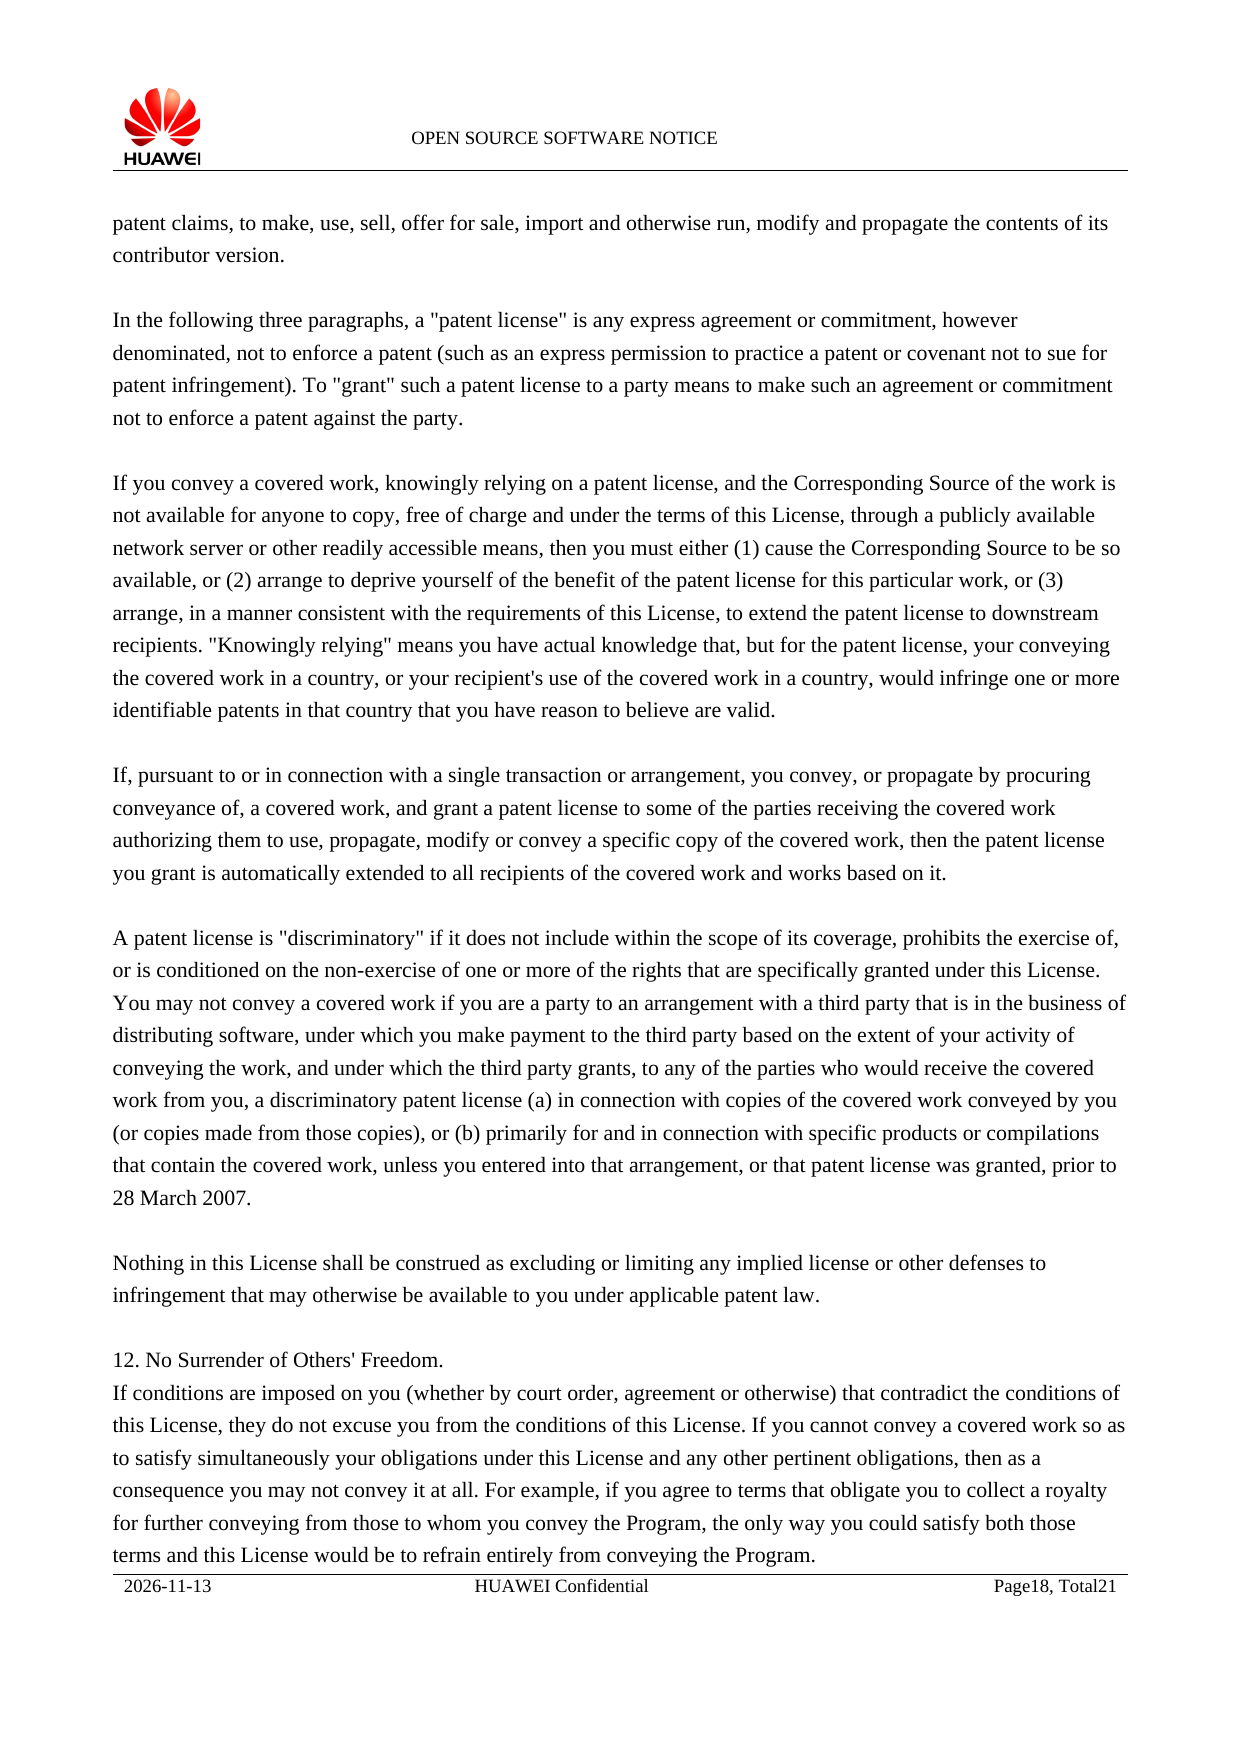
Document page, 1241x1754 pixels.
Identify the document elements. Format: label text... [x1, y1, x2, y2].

picture [124, 88, 201, 165]
